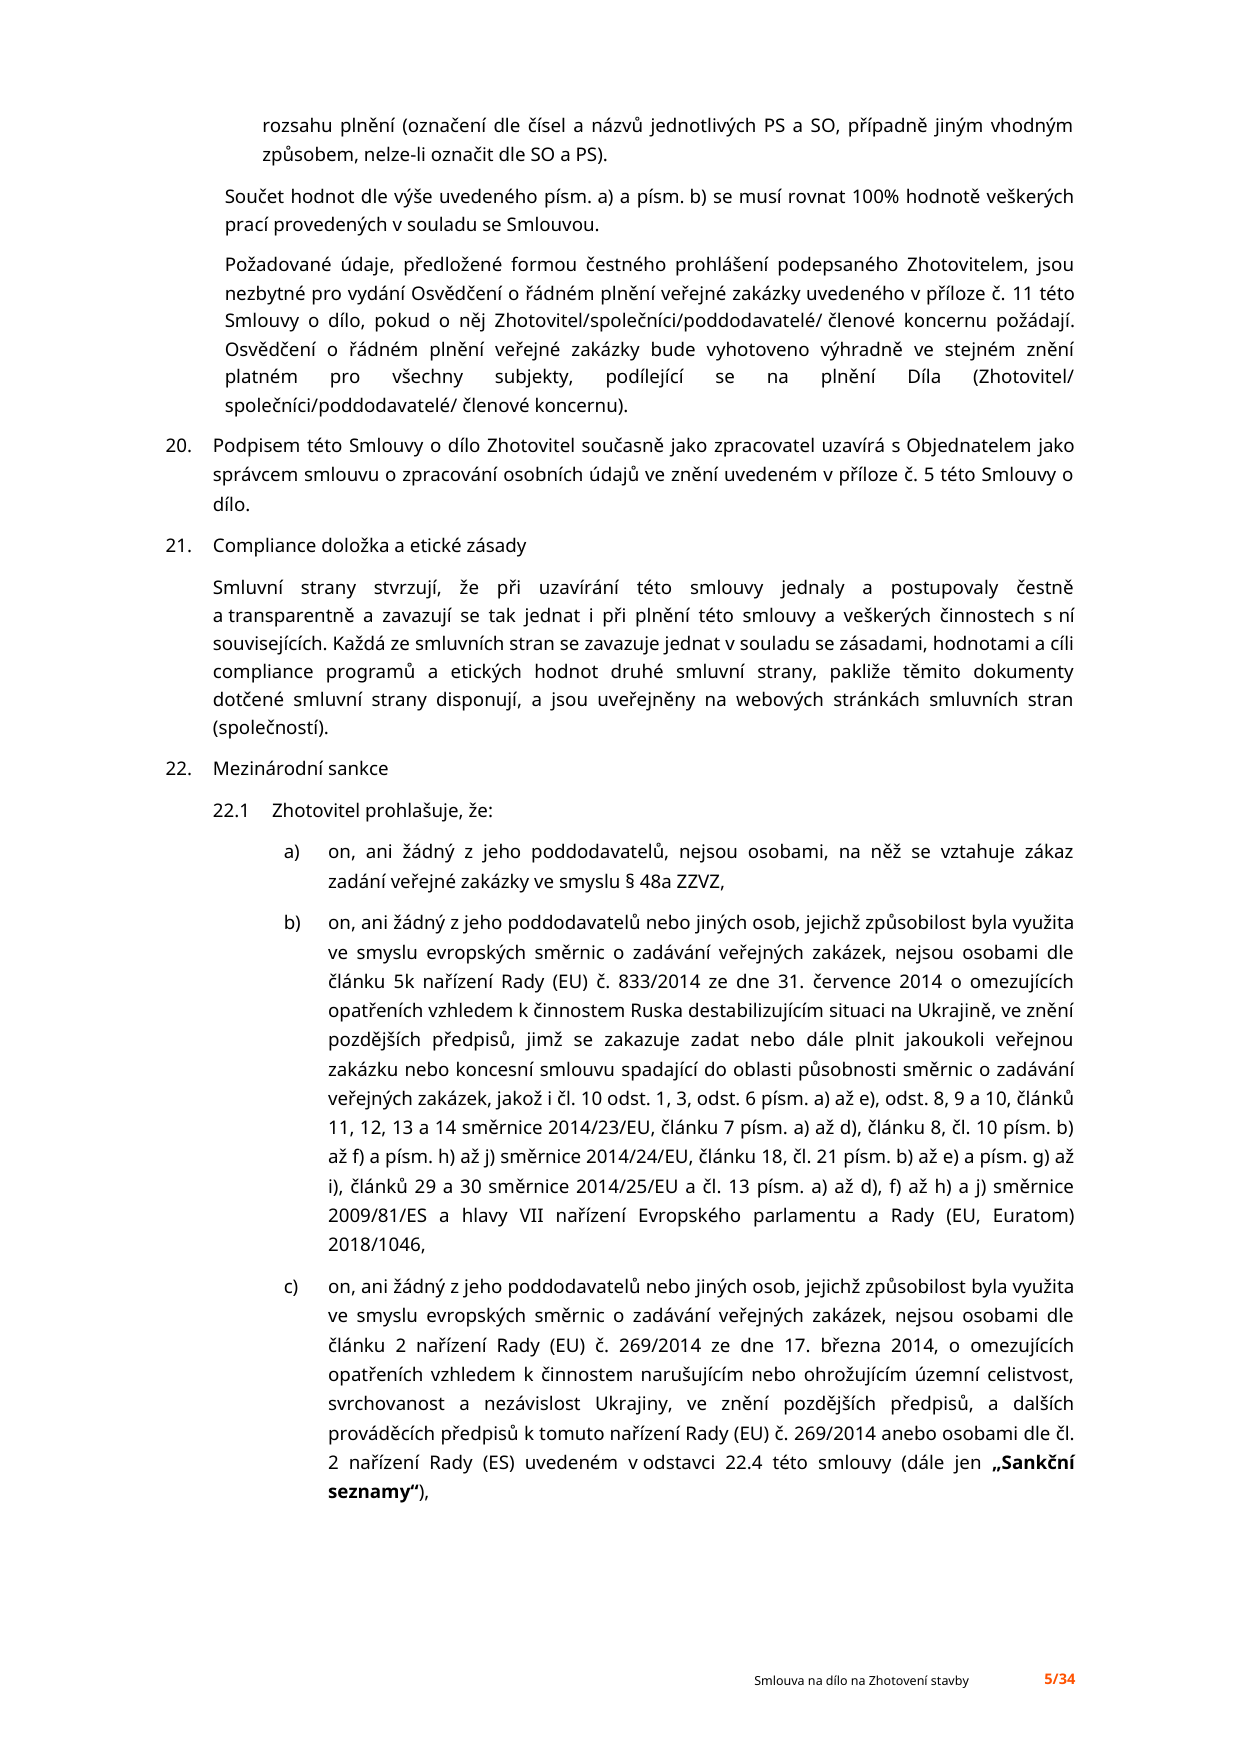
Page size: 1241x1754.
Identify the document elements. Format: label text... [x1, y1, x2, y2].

text Požadované údaje, předložené formou čestného prohlášení podepsaného Zhotovitelem, jsou nezbytné pro vydání Osvědčení o řádném plnění veřejné zakázky uvedeného v příloze č. 11 této Smlouvy o dílo, pokud o něj Zhotovitel/společníci/poddodavatelé/ členové koncernu požádají. Osvědčení o řádném plnění veřejné zakázky bude vyhotoveno výhradně ve stejném znění platném pro všechny subjekty, podílející se na plnění Díla (Zhotovitel/ společníci/poddodavatelé/ členové koncernu). [224, 252, 1075, 417]
text Podpisem této Smlouvy o dílo Zhotovitel současně jako zpracovatel uzavírá s Objednatelem jako správcem smlouvu o zpracování osobních údajů ve znění uvedeném v příloze č. 5 této Smlouvy o dílo. [165, 432, 1075, 516]
text on, ani žádný z jeho poddodavatelů, nejsou osobami, na něž se vztahuje zákaz zadání veřejné zakázky ve smyslu § 48a ZZVZ, [283, 839, 1075, 893]
text Součet hodnot dle výše uvedeného písm. a) a písm. b) se musí rovnat 100% hodnotě veškerých prací provedených v souladu se Smlouvou. [224, 183, 1075, 237]
text Smluvní strany stvrzují, že při uzavírání této smlouvy jednaly a postupovaly čestně a transparentně a zavazují se tak jednat i při plnění této smlouvy a veškerých činnostech s ní souvisejících. Každá ze smluvních stran se zavazuje jednat v souladu se zásadami, hodnotami a cíli compliance programů a etických hodnot druhé smluvní strany, pakliže těmito dokumenty dotčené smluvní strany disponují, a jsou uveřejněny na webových stránkách smluvních stran (společností). [213, 574, 1075, 740]
text on, ani žádný z jeho poddodavatelů nebo jiných osob, jejichž způsobilost byla využita ve smyslu evropských směrnic o zadávání veřejných zakázek, nejsou osobami dle článku 5k nařízení Rady (EU) č. 833/2014 ze dne 31. července 2014 o omezujících opatřeních vzhledem k činnostem Ruska destabilizujícím situaci na Ukrajině, ve znění pozdějších předpisů, jimž se zakazuje zadat nebo dále plnit jakoukoli veřejnou zakázku nebo koncesní smlouvu spadající do oblasti působnosti směrnic o zadávání veřejných zakázek, jakož i čl. 10 odst. 1, 3, odst. 6 písm. a) až e), odst. 8, 9 a 10, článků 11, 12, 13 a 14 směrnice 2014/23/EU, článku 7 písm. a) až d), článku 8, čl. 10 písm. b) až f) a písm. h) až j) směrnice 2014/24/EU, článku 18, čl. 21 písm. b) až e) a písm. g) až i), článků 29 a 30 směrnice 2014/25/EU a čl. 13 písm. a) až d), f) až h) a j) směrnice 2009/81/ES a hlavy VII nařízení Evropského parlamentu a Rady (EU, Euratom) 2018/1046, [283, 910, 1075, 1257]
text Mezinárodní sankce [165, 755, 1075, 781]
text Compliance doložka a etické zásady [165, 533, 1075, 558]
text Zhotovitel prohlašuje, že: [213, 797, 1075, 822]
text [224, 112, 1075, 167]
text on, ani žádný z jeho poddodavatelů nebo jiných osob, jejichž způsobilost byla využita ve smyslu evropských směrnic o zadávání veřejných zakázek, nejsou osobami dle článku 2 nařízení Rady (EU) č. 269/2014 ze dne 17. března 2014, o omezujících opatřeních vzhledem k činnostem narušujícím nebo ohrožujícím územní celistvost, svrchovanost a nezávislost Ukrajiny, ve znění pozdějších předpisů, a dalších prováděcích předpisů k tomuto nařízení Rady (EU) č. 269/2014 anebo osobami dle čl. 2 nařízení Rady (ES) uvedeném v odstavci 22.4 této smlouvy (dále jen „Sankční seznamy“), [283, 1273, 1075, 1504]
